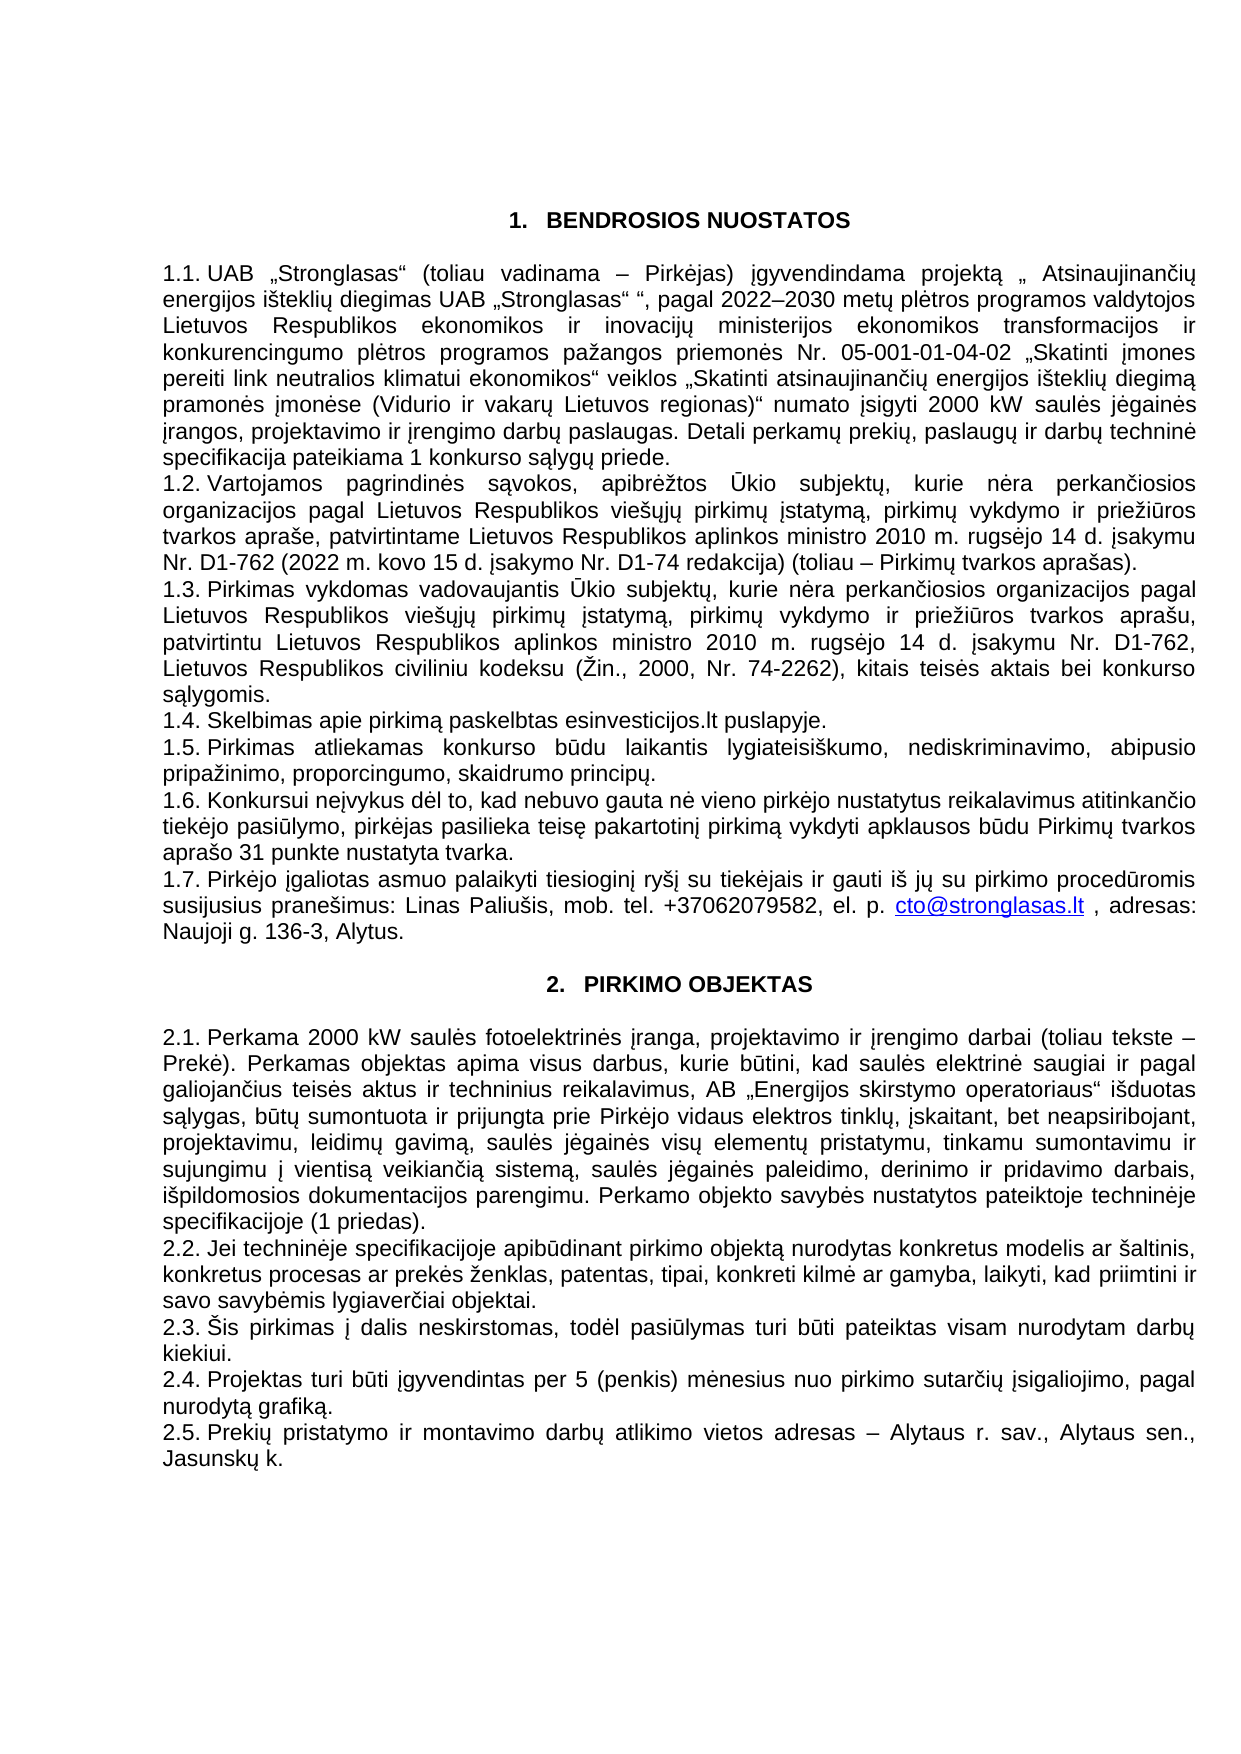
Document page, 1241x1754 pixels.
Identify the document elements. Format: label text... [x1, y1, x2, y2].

list Skelbimas apie pirkimą paskelbtas esinvesticijos.lt puslapyje. [162, 707, 1197, 734]
list Pirkimas atliekamas konkurso būdu laikantis lygiateisiškumo, nediskriminavimo, abipusio pripažinimo, proporcingumo, skaidrumo principų. [162, 734, 1197, 787]
list Jei techninėje specifikacijoje apibūdinant pirkimo objektą nurodytas konkretus modelis ar šaltinis, konkretus procesas ar prekės ženklas, patentas, tipai, konkreti kilmė ar gamyba, laikyti, kad priimtini ir savo savybėmis lygiaverčiai objektai. [162, 1234, 1197, 1314]
list Perkama 2000 kW saulės fotoelektrinės įranga, projektavimo ir įrengimo darbai (toliau tekste – Prekė). Perkamas objektas apima visus darbus, kurie būtini, kad saulės elektrinė saugiai ir pagal galiojančius teisės aktus ir techninius reikalavimus, AB „Energijos skirstymo operatoriaus“ išduotas sąlygas, būtų sumontuota ir prijungta prie Pirkėjo vidaus elektros tinklų, įskaitant, bet neapsiribojant, projektavimu, leidimų gavimą, saulės jėgainės visų elementų pristatymu, tinkamu sumontavimu ir sujungimu į vientisą veikiančią sistemą, saulės jėgainės paleidimo, derinimo ir pridavimo darbais, išpildomosios dokumentacijos parengimu. Perkamo objekto savybės nustatytos pateiktoje techninėje specifikacijoje (1 priedas). [162, 1024, 1197, 1234]
list Pirkimas vykdomas vadovaujantis Ūkio subjektų, kurie nėra perkančiosios organizacijos pagal Lietuvos Respublikos viešųjų pirkimų įstatymą, pirkimų vykdymo ir priežiūros tvarkos aprašu, patvirtintu Lietuvos Respublikos aplinkos ministro 2010 m. rugsėjo 14 d. įsakymu Nr. D1-762, Lietuvos Respublikos civiliniu kodeksu (Žin., 2000, Nr. 74-2262), kitais teisės aktais bei konkurso sąlygomis. [162, 576, 1197, 707]
list Šis pirkimas į dalis neskirstomas, todėl pasiūlymas turi būti pateiktas visam nurodytam darbų kiekiui. [162, 1314, 1197, 1366]
list Vartojamos pagrindinės sąvokos, apibrėžtos Ūkio subjektų, kurie nėra perkančiosios organizacijos pagal Lietuvos Respublikos viešųjų pirkimų įstatymą, pirkimų vykdymo ir priežiūros tvarkos apraše, patvirtintame Lietuvos Respublikos aplinkos ministro 2010 m. rugsėjo 14 d. įsakymu Nr. D1-762 (2022 m. kovo 15 d. įsakymo Nr. D1-74 redakcija) (toliau – Pirkimų tvarkos aprašas). [162, 470, 1197, 576]
list Projektas turi būti įgyvendintas per 5 (penkis) mėnesius nuo pirkimo sutarčių įsigaliojimo, pagal nurodytą grafiką. [162, 1366, 1197, 1419]
list Konkursui neįvykus dėl to, kad nebuvo gauta nė vieno pirkėjo nustatytus reikalavimus atitinkančio tiekėjo pasiūlymo, pirkėjas pasilieka teisę pakartotinį pirkimą vykdyti apklausos būdu Pirkimų tvarkos aprašo 31 punkte nustatyta tvarka. [162, 787, 1197, 866]
list BENDROSIOS NUOSTATOS [162, 207, 1197, 233]
list UAB „Stronglasas“ (toliau vadinama – Pirkėjas) įgyvendindama projektą „ Atsinaujinančių energijos išteklių diegimas UAB „Stronglasas“ “, pagal 2022–2030 metų plėtros programos valdytojos Lietuvos Respublikos ekonomikos ir inovacijų ministerijos ekonomikos transformacijos ir konkurencingumo plėtros programos pažangos priemonės Nr. 05-001-01-04-02 „Skatinti įmones pereiti link neutralios klimatui ekonomikos“ veiklos „Skatinti atsinaujinančių energijos išteklių diegimą pramonės įmonėse (Vidurio ir vakarų Lietuvos regionas)“ numato įsigyti 2000 kW saulės jėgainės įrangos, projektavimo ir įrengimo darbų paslaugas. Detali perkamų prekių, paslaugų ir darbų techninė specifikacija pateikiama 1 konkurso sąlygų priede. [162, 259, 1197, 470]
list Prekių pristatymo ir montavimo darbų atlikimo vietos adresas – Alytaus r. sav., Alytaus sen., Jasunskų k. [162, 1419, 1197, 1472]
list Pirkėjo įgaliotas asmuo palaikyti tiesioginį ryšį su tiekėjais ir gauti iš jų su pirkimo procedūromis susijusius pranešimus: Linas Paliušis, mob. tel. +37062079582, el. p. cto@stronglasas.lt , adresas: Naujoji g. 136-3, Alytus. [162, 866, 1197, 945]
list PIRKIMO OBJEKTAS [162, 971, 1197, 997]
